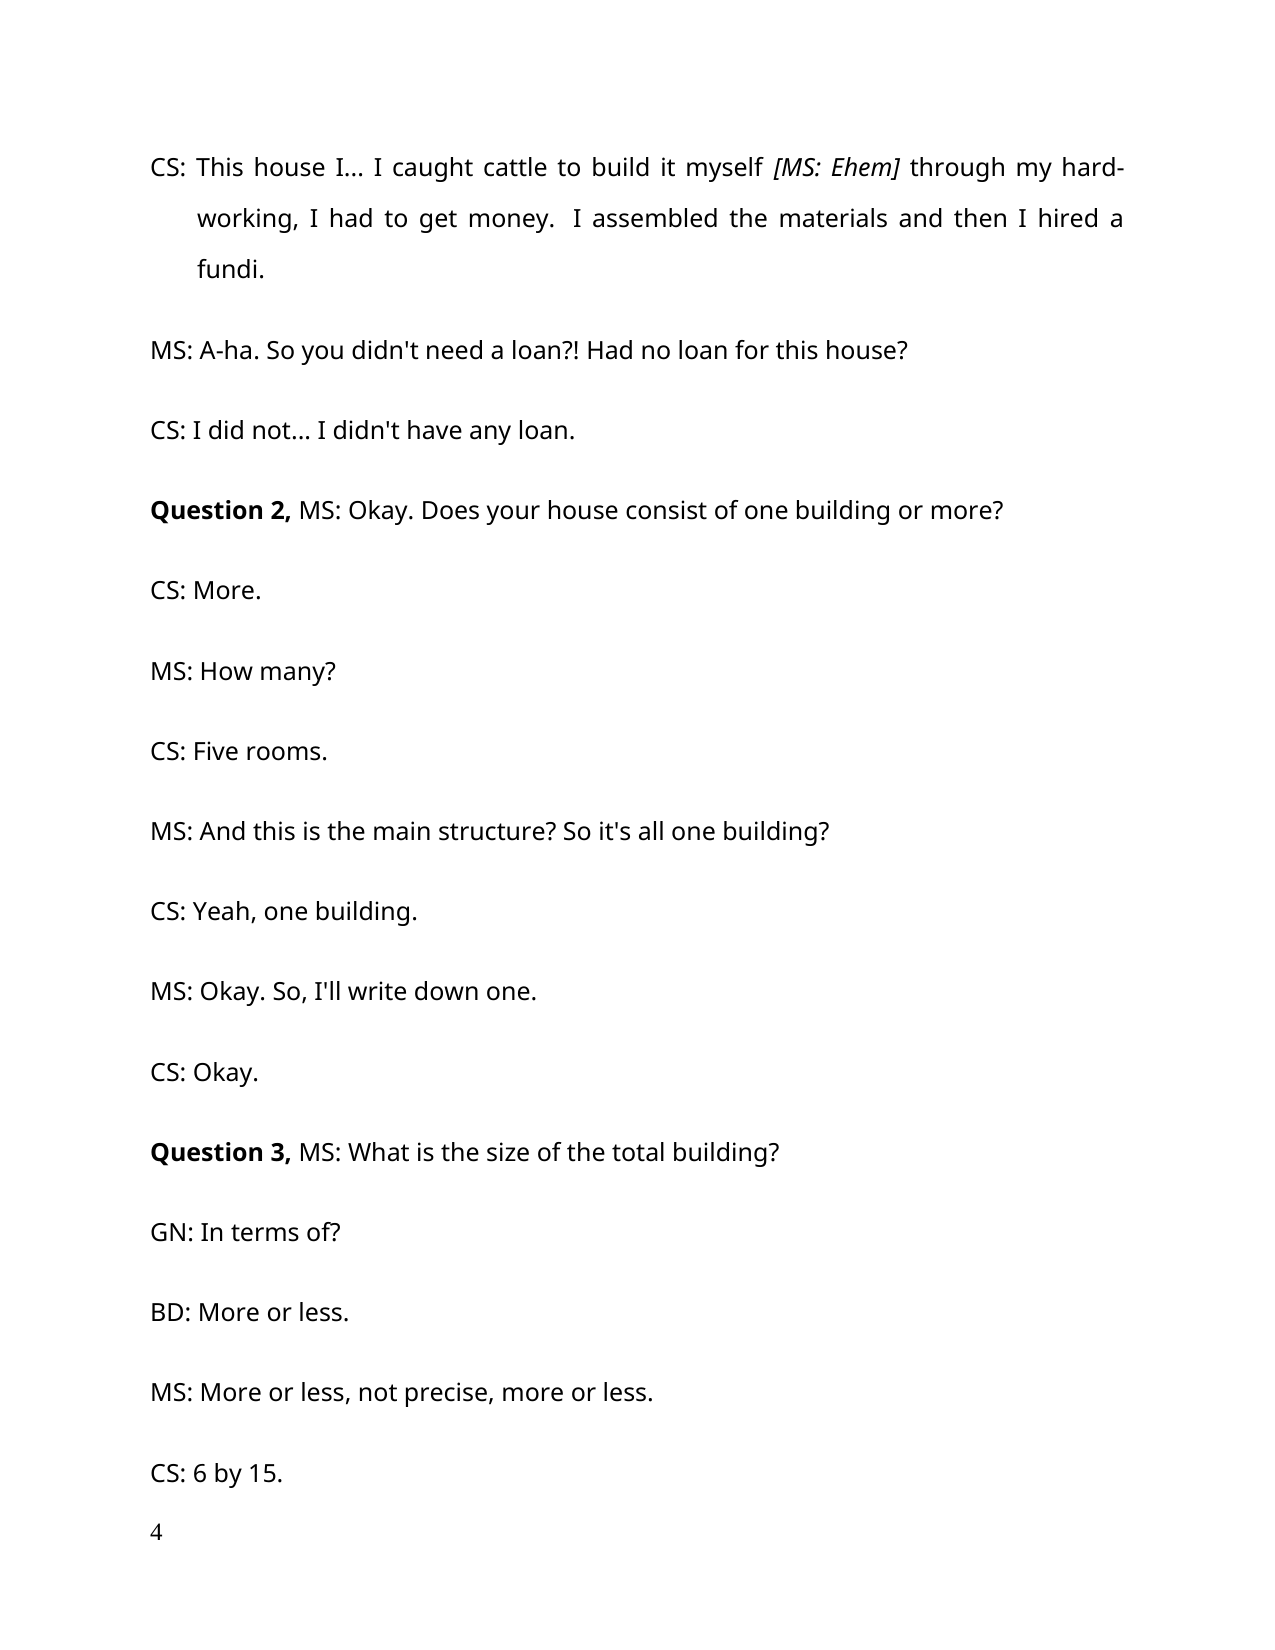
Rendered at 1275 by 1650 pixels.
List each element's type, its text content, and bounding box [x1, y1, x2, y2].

text CS: This house I... I caught cattle to build it myself [MS: Ehem] through my hard-working, I had to get money. I assembled the materials and then I hired a fundi. [150, 150, 1125, 286]
text MS: More or less, not precise, more or less. [150, 1375, 1125, 1409]
text BD: More or less. [150, 1295, 1125, 1329]
text Question 2, MS: Okay. Does your house consist of one building or more? [150, 493, 1125, 527]
text CS: Yeah, one building. [150, 894, 1125, 928]
text CS: More. [150, 573, 1125, 607]
text CS: I did not... I didn't have any loan. [150, 412, 1125, 447]
text CS: Five rooms. [150, 733, 1125, 767]
text MS: How many? [150, 653, 1125, 687]
text GN: In terms of? [150, 1214, 1125, 1249]
text CS: Okay. [150, 1054, 1125, 1088]
text MS: Okay. So, I'll write down one. [150, 974, 1125, 1008]
text MS: A-ha. So you didn't need a loan?! Had no loan for this house? [150, 332, 1125, 366]
text CS: 6 by 15. [150, 1455, 1125, 1489]
text MS: And this is the main structure? So it's all one building? [150, 813, 1125, 848]
text Question 3, MS: What is the size of the total building? [150, 1134, 1125, 1168]
